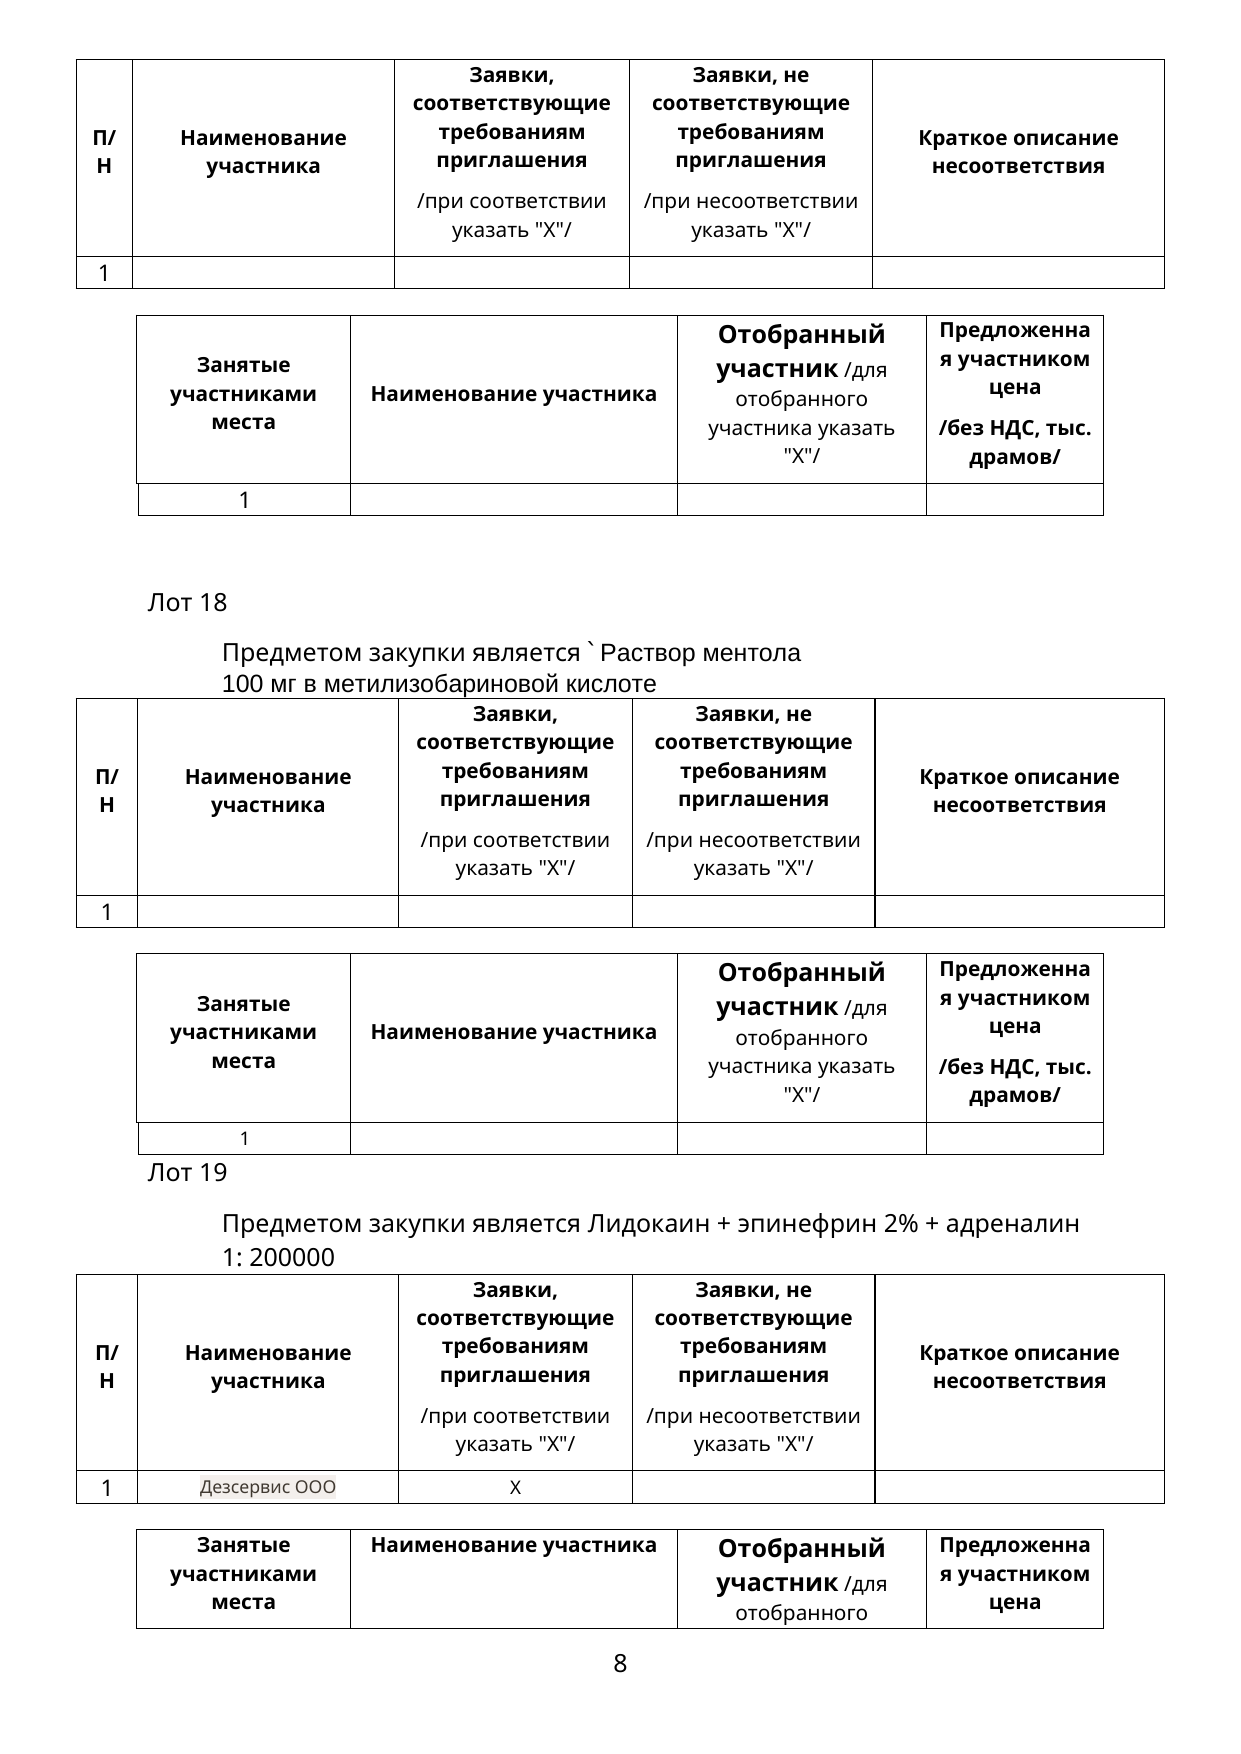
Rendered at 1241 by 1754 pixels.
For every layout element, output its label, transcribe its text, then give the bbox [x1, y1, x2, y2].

table_header П/Н [77, 60, 132, 256]
text Лот 19 [148, 1155, 1092, 1189]
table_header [137, 1530, 350, 1628]
table_cell [395, 257, 629, 288]
table_cell [138, 896, 398, 927]
table_cell 1 [77, 257, 132, 288]
table_header Краткое описание несоответствия [876, 1275, 1164, 1470]
table_cell [678, 1123, 926, 1154]
table_header П/Н [77, 1275, 137, 1470]
table_header Наименование участника [351, 954, 677, 1122]
table_cell Дезсервис ООО [138, 1471, 398, 1503]
table_header Заявки, соответствующие требованиям приглашения /при соответствии указать "X"/ [395, 60, 629, 256]
table_header Заявки, соответствующие требованиям приглашения /при соответствии указать "X"/ [399, 699, 632, 894]
table_header Заявки, не соответствующие требованиям приглашения /при несоответствии указать "X"/ [633, 1275, 874, 1470]
text Лот 18 [148, 584, 1092, 618]
table_cell 1 [139, 1123, 350, 1154]
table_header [351, 1530, 677, 1628]
table_cell 1 [77, 1471, 137, 1503]
table_header Наименование участника [133, 60, 394, 256]
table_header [927, 1530, 1103, 1628]
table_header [678, 1530, 926, 1628]
table_cell [927, 484, 1103, 515]
table_header Наименование участника [351, 316, 677, 483]
table_header Отобранный участник /для отобранного участника указать "X"/ [678, 316, 926, 483]
table_cell [133, 257, 394, 288]
table_header Занятые участниками места [137, 954, 350, 1122]
table_header Предложенная участником цена /без НДС, тыс. драмов/ [927, 316, 1103, 483]
table_header Отобранный участник /для отобранного участника указать "X"/ [678, 954, 926, 1122]
table_cell [630, 257, 872, 288]
table_header Наименование участника [138, 699, 398, 894]
table_cell 1 [77, 896, 137, 927]
table_header Заявки, не соответствующие требованиям приглашения /при несоответствии указать "X"/ [630, 60, 872, 256]
table_cell [351, 484, 677, 515]
table_header Предложенная участником цена /без НДС, тыс. драмов/ [927, 954, 1103, 1122]
table_cell [876, 1471, 1164, 1503]
table_cell [873, 257, 1164, 288]
table_header Заявки, не соответствующие требованиям приглашения /при несоответствии указать "X"/ [633, 699, 874, 894]
table_cell [351, 1123, 677, 1154]
text Предметом закупки является Лидокаин + эпинефрин 2% + адреналин [148, 1206, 1092, 1240]
table_cell [927, 1123, 1103, 1154]
table_cell [399, 896, 632, 927]
table_cell [633, 1471, 874, 1503]
table_cell X [399, 1471, 632, 1503]
table_cell 1 [139, 484, 350, 515]
table_cell [876, 896, 1164, 927]
table_header Занятые участниками места [137, 316, 350, 483]
table_cell [633, 896, 874, 927]
table_header Наименование участника [138, 1275, 398, 1470]
table_header П/Н [77, 699, 137, 894]
table_header Краткое описание несоответствия [873, 60, 1164, 256]
text 1: 200000 [148, 1240, 1092, 1274]
text Предметом закупки является ՝ Раствор ментола [148, 635, 1092, 669]
table_cell [678, 484, 926, 515]
text 100 мг в метилизобариновой кислоте [148, 669, 1092, 698]
table_header Краткое описание несоответствия [876, 699, 1164, 894]
table_header Заявки, соответствующие требованиям приглашения /при соответствии указать "X"/ [399, 1275, 632, 1470]
